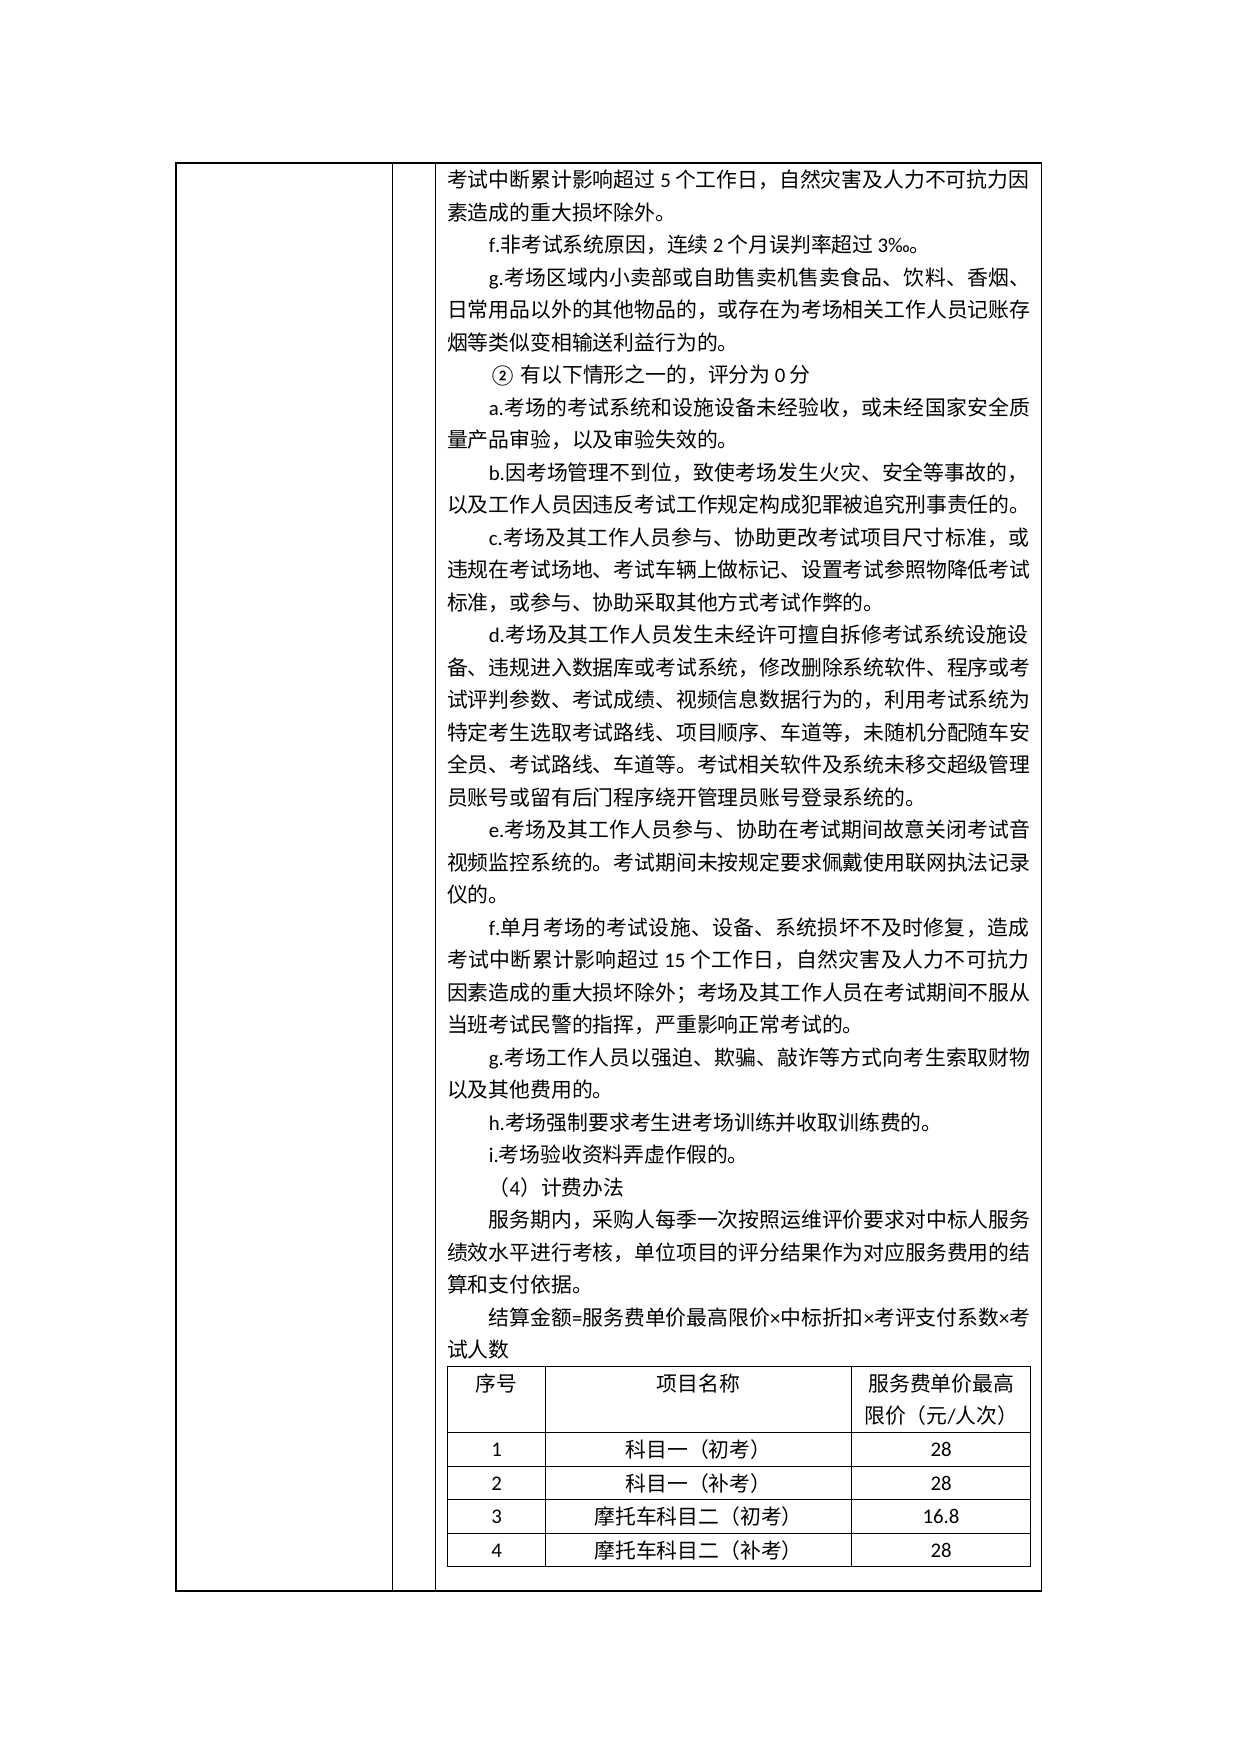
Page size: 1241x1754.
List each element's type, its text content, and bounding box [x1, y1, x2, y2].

table_cell [177, 164, 392, 1590]
table_cell 4 [393, 164, 435, 1590]
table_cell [436, 164, 1041, 1590]
